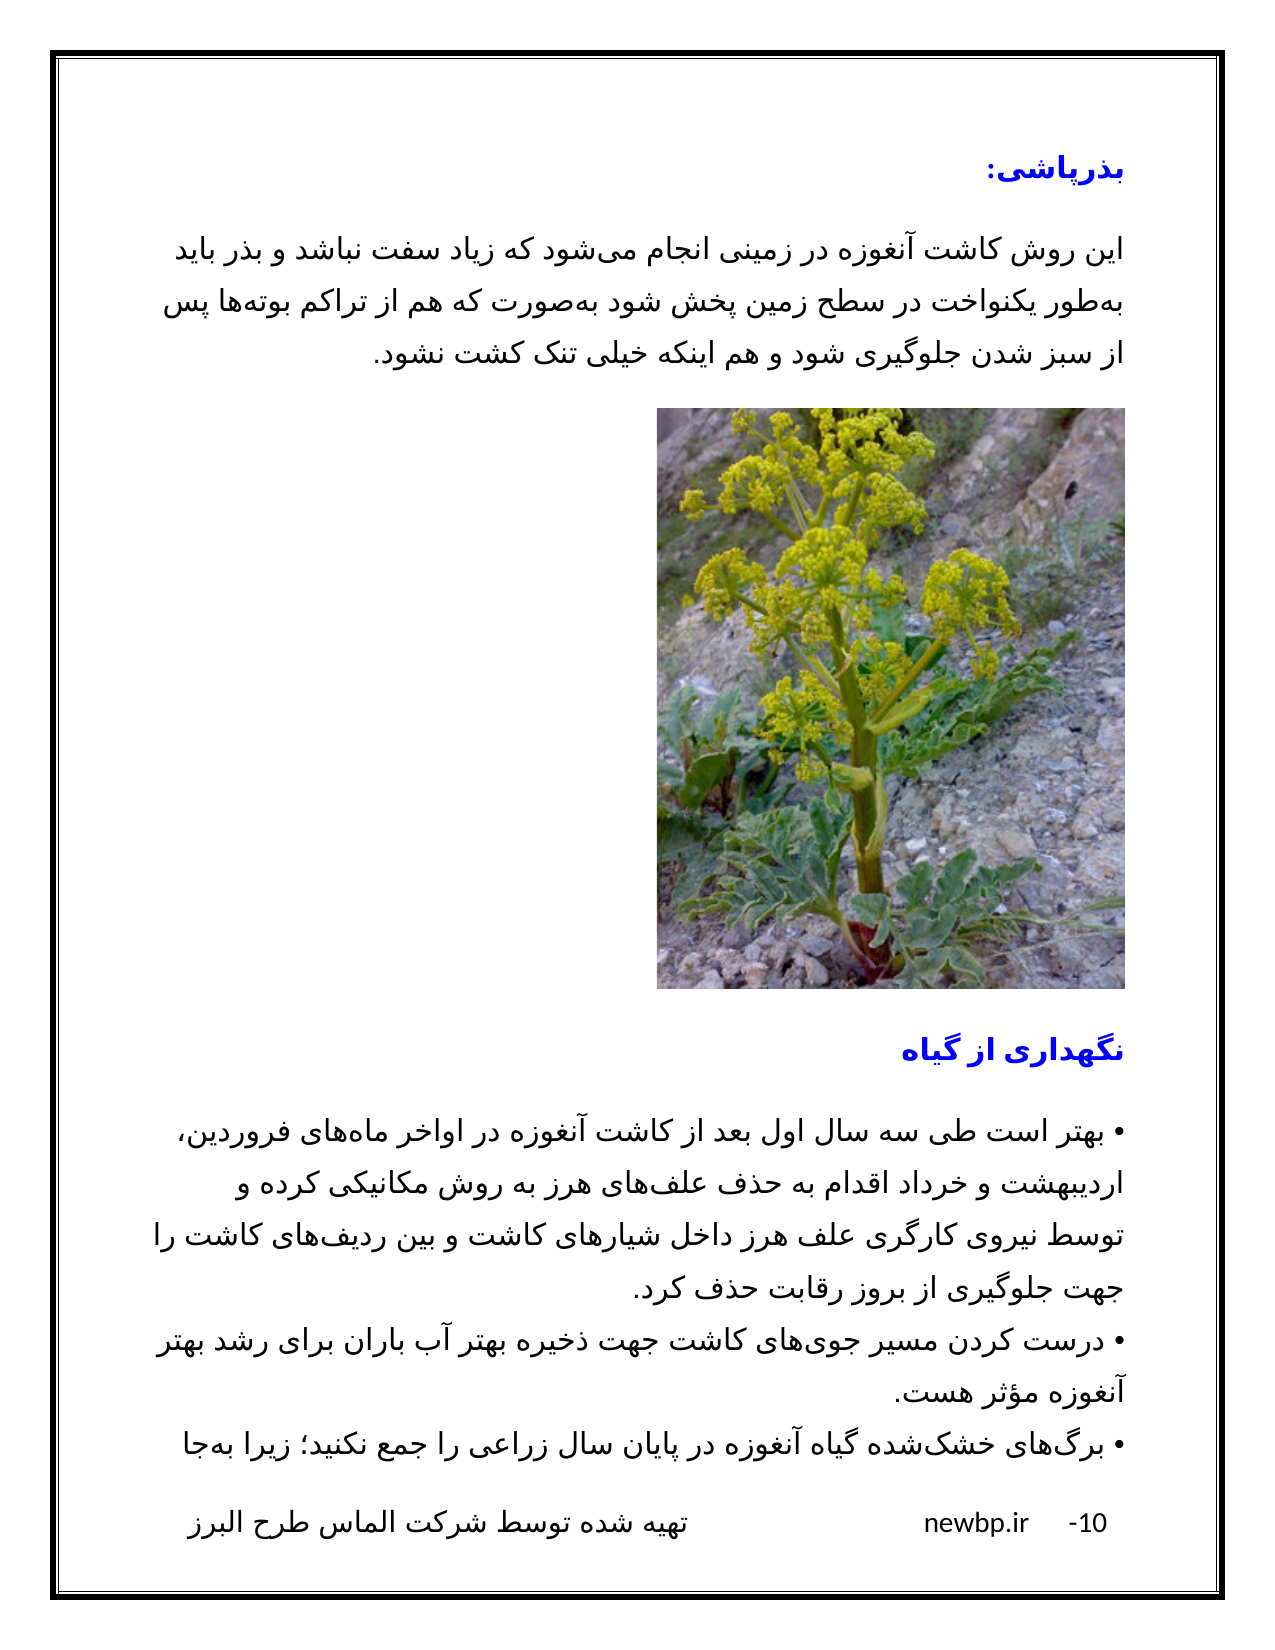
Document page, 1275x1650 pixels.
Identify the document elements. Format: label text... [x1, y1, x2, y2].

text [150, 1113, 1125, 1461]
text این روش کاشت آنغوزه در زمینی انجام می‌شود که زیاد سفت نباشد و بذر باید به‌طور یکنواخت در سطح زمین پخش شود به‌صورت که هم از تراکم بوته‌ها پس از سبز شدن جلوگیری شود و هم اینکه خیلی تنک کشت نشود. [150, 231, 1125, 370]
subtitle نگهداری از گیاه [150, 1032, 1125, 1067]
picture [656, 408, 1125, 989]
subtitle بذرپاشی: [150, 150, 1125, 185]
